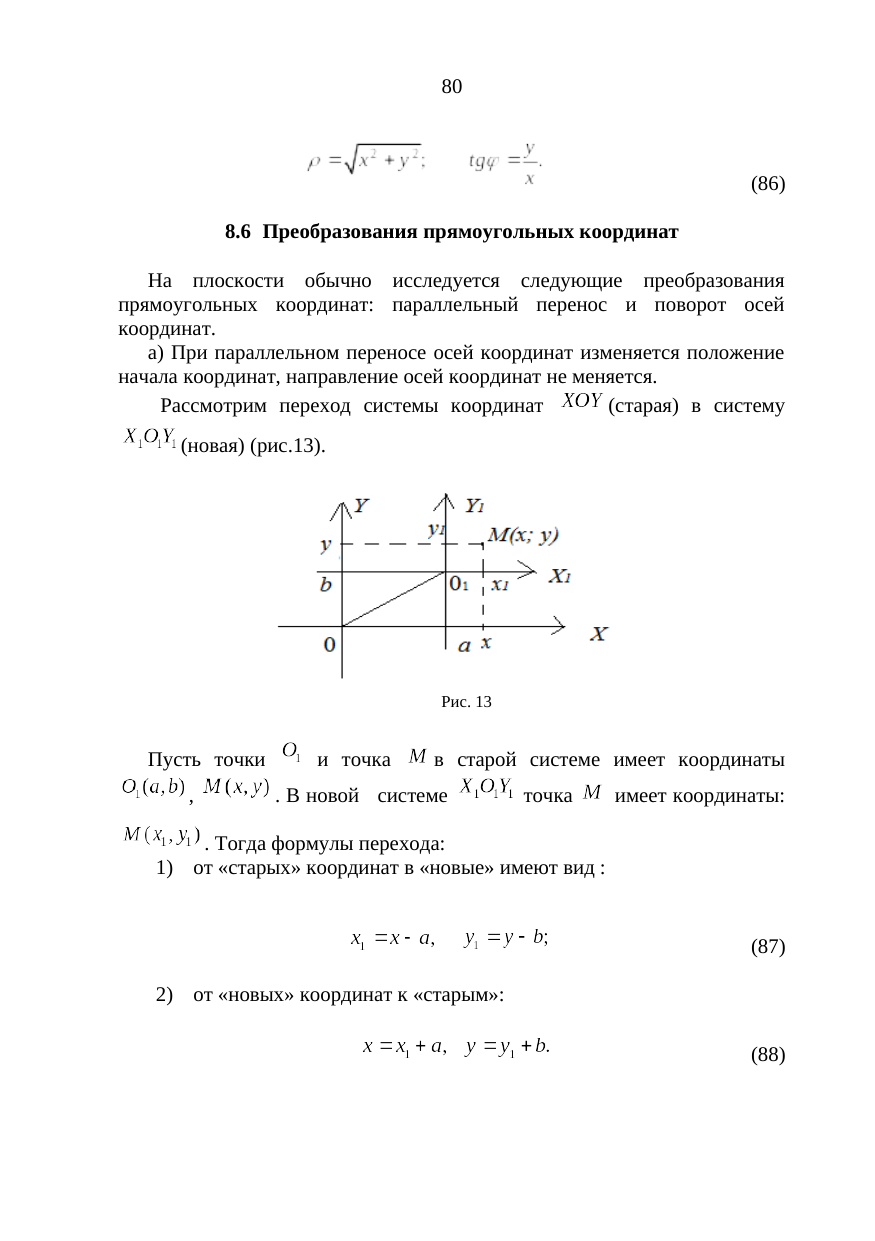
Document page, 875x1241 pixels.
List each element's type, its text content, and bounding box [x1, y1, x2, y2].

picture [251, 481, 682, 693]
text (87) [118, 922, 785, 958]
text а) При параллельном переносе осей координат изменяется положение начала координат, направление осей координат не меняется. [118, 340, 785, 388]
list Преобразования прямоугольных координат [118, 219, 785, 243]
text На плоскости обычно исследуется следующие преобразования прямоугольных координат: параллельный перенос и поворот осей координат. [118, 267, 785, 340]
text Рассмотрим переход системы координат (старая) в систему (новая) (рис.13). [118, 388, 785, 457]
list от «новых» координат к «старым»: [156, 982, 785, 1006]
text (86) [118, 131, 785, 195]
text (88) [118, 1030, 785, 1066]
text Пусть точки и точка в старой системе имеет координаты , . В новой системе точка имеет координаты: . Тогда формулы перехода: [118, 735, 785, 855]
text Рис. 13 [118, 692, 785, 711]
list от «старых» координат в «новые» имеют вид : [156, 855, 785, 879]
